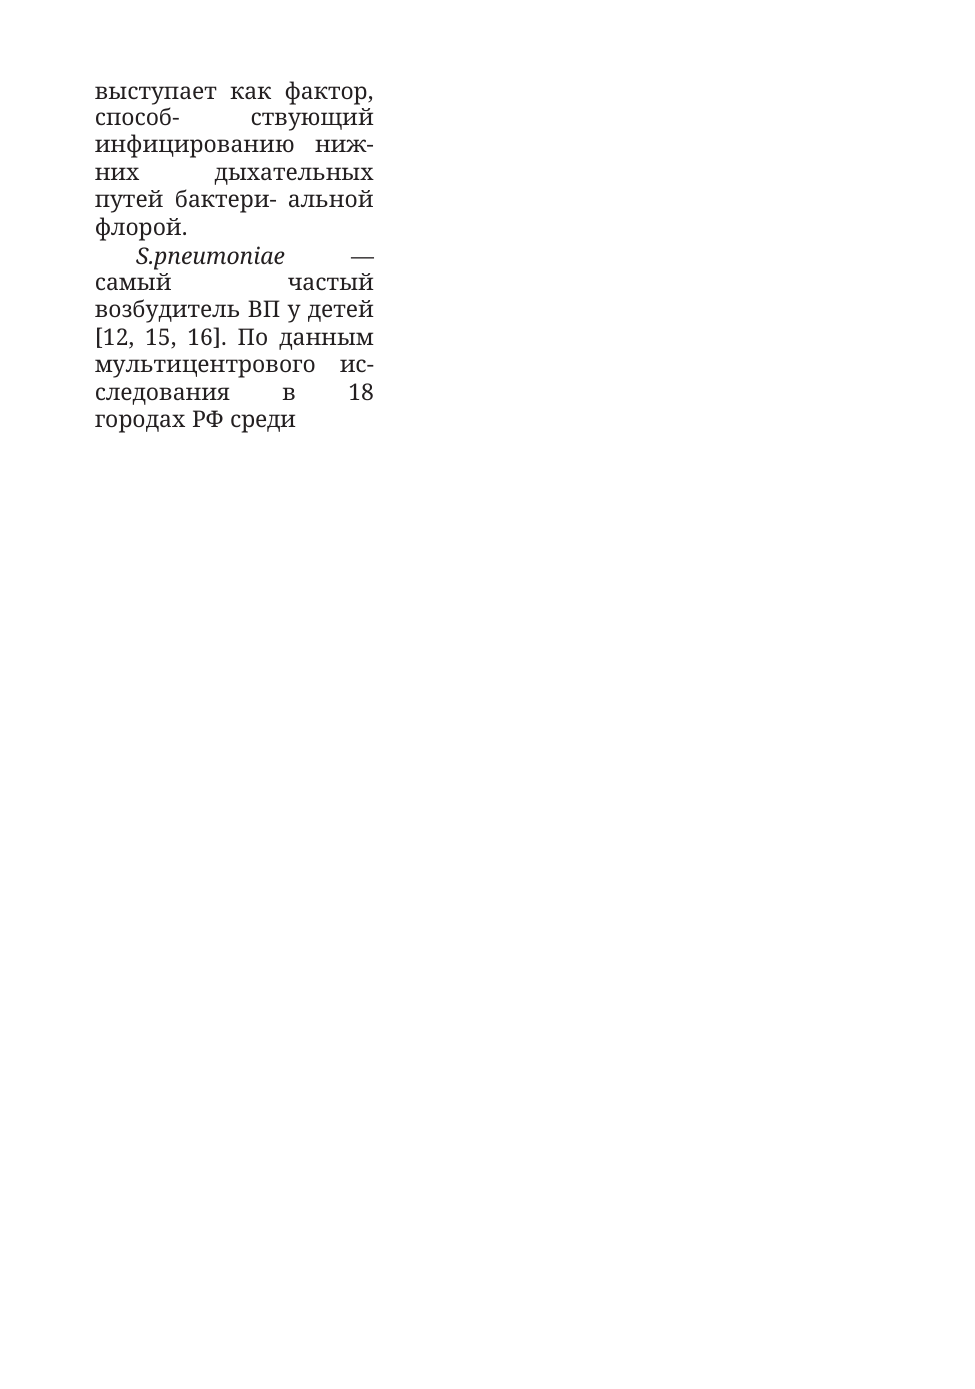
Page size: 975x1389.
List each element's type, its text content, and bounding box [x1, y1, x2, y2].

text S.pneumoniae — самый частый возбудитель ВП у детей [12, 15, 16]. По данным мультицентрового ис- следования в 18 городах РФ среди [94, 242, 374, 434]
text выступает как фактор, способ- ствующий инфицированию ниж- них дыхательных путей бактери- альной флорой. [94, 77, 373, 242]
